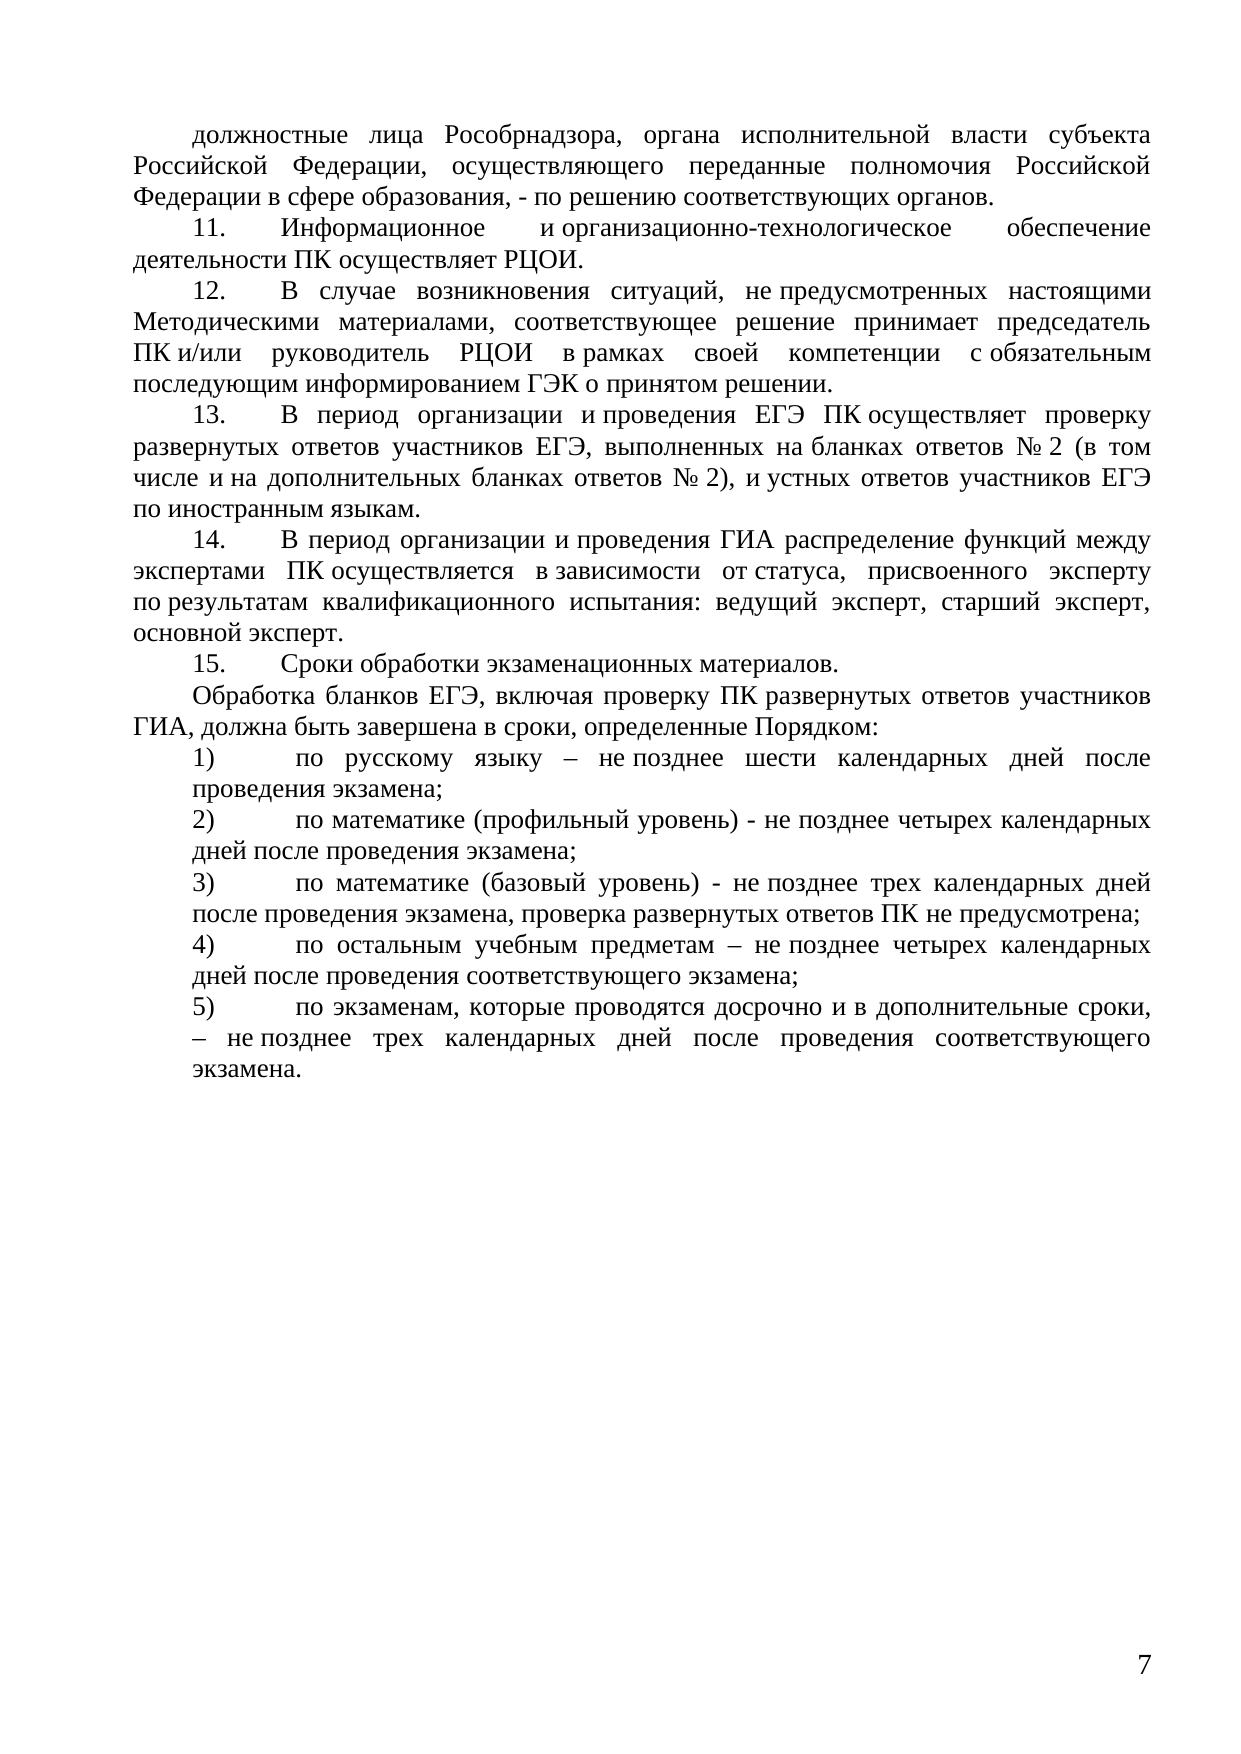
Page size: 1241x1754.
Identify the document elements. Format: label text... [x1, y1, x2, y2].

list В случае возникновения ситуаций, не предусмотренных настоящими Методическими материалами, соответствующее решение принимает председатель ПК и/или руководитель РЦОИ в рамках своей компетенции с обязательным последующим информированием ГЭК о принятом решении. [133, 274, 1152, 398]
list по математике (профильный уровень) - не позднее четырех календарных дней после проведения экзамена; [192, 803, 1152, 866]
list по остальным учебным предметам – не позднее четырех календарных дней после проведения соответствующего экзамена; [192, 928, 1152, 990]
list В период организации и проведения ГИА распределение функций между экспертами ПК осуществляется в зависимости от статуса, присвоенного эксперту по результатам квалификационного испытания: ведущий эксперт, старший эксперт, основной эксперт. [133, 523, 1152, 648]
list Сроки обработки экзаменационных материалов. [133, 648, 1152, 679]
list В период организации и проведения ЕГЭ ПК осуществляет проверку развернутых ответов участников ЕГЭ, выполненных на бланках ответов № 2 (в том числе и на дополнительных бланках ответов № 2), и устных ответов участников ЕГЭ по иностранным языкам. [133, 398, 1152, 523]
text Обработка бланков ЕГЭ, включая проверку ПК развернутых ответов участников ГИА, должна быть завершена в сроки, определенные Порядком: [133, 679, 1152, 741]
list по математике (базовый уровень) - не позднее трех календарных дней после проведения экзамена, проверка развернутых ответов ПК не предусмотрена; [192, 866, 1152, 928]
list по русскому языку – не позднее шести календарных дней после проведения экзамена; [192, 741, 1152, 803]
list по экзаменам, которые проводятся досрочно и в дополнительные сроки, – не позднее трех календарных дней после проведения соответствующего экзамена. [192, 990, 1152, 1084]
text должностные лица Рособрнадзора, органа исполнительной власти субъекта Российской Федерации, осуществляющего переданные полномочия Российской Федерации в сфере образования, - по решению соответствующих органов. [133, 118, 1152, 212]
list Информационное и организационно-технологическое обеспечение деятельности ПК осуществляет РЦОИ. [133, 212, 1152, 274]
